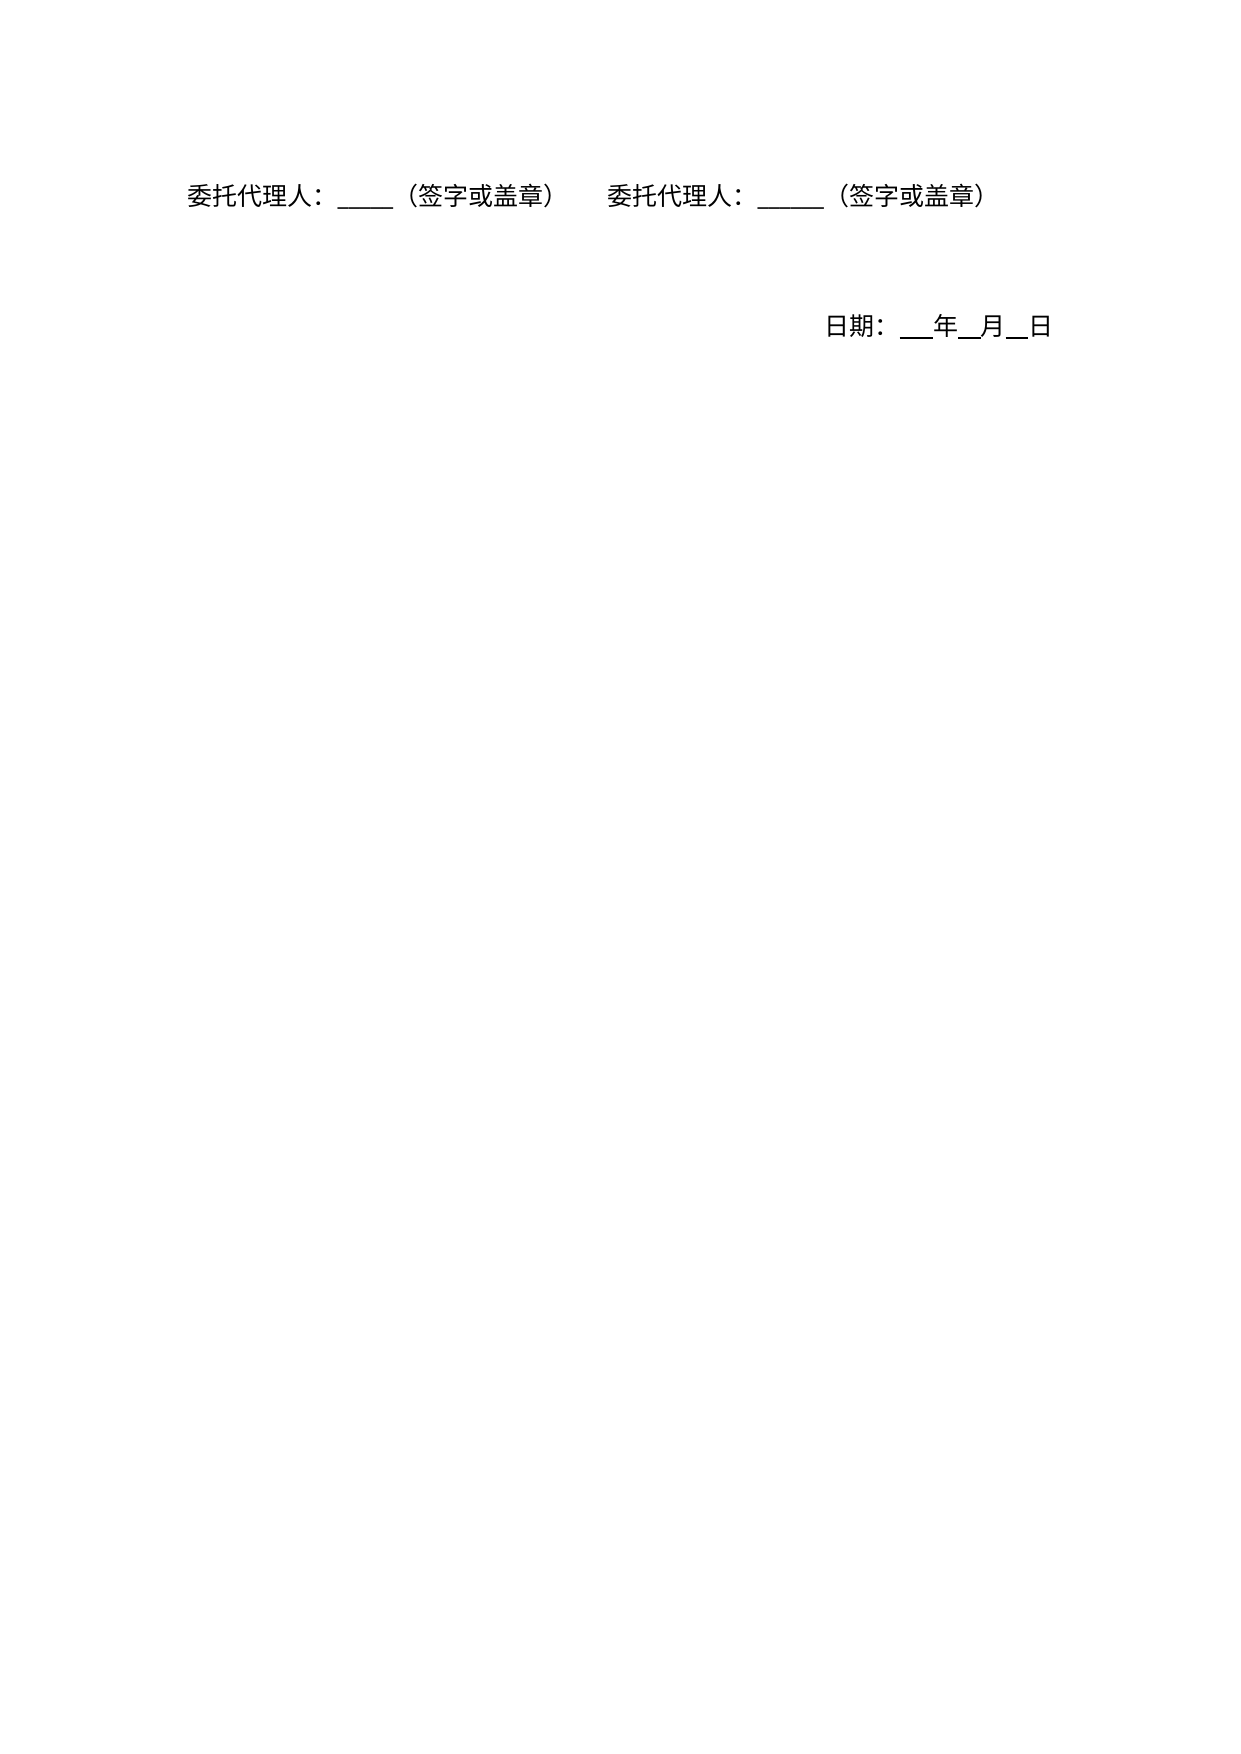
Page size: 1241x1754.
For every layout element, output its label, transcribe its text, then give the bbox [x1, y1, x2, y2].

text 委托代理人：_____（签字或盖章） 委托代理人：______（签字或盖章） [187, 162, 1053, 276]
text 日期： 年 月 日 [187, 292, 1053, 357]
